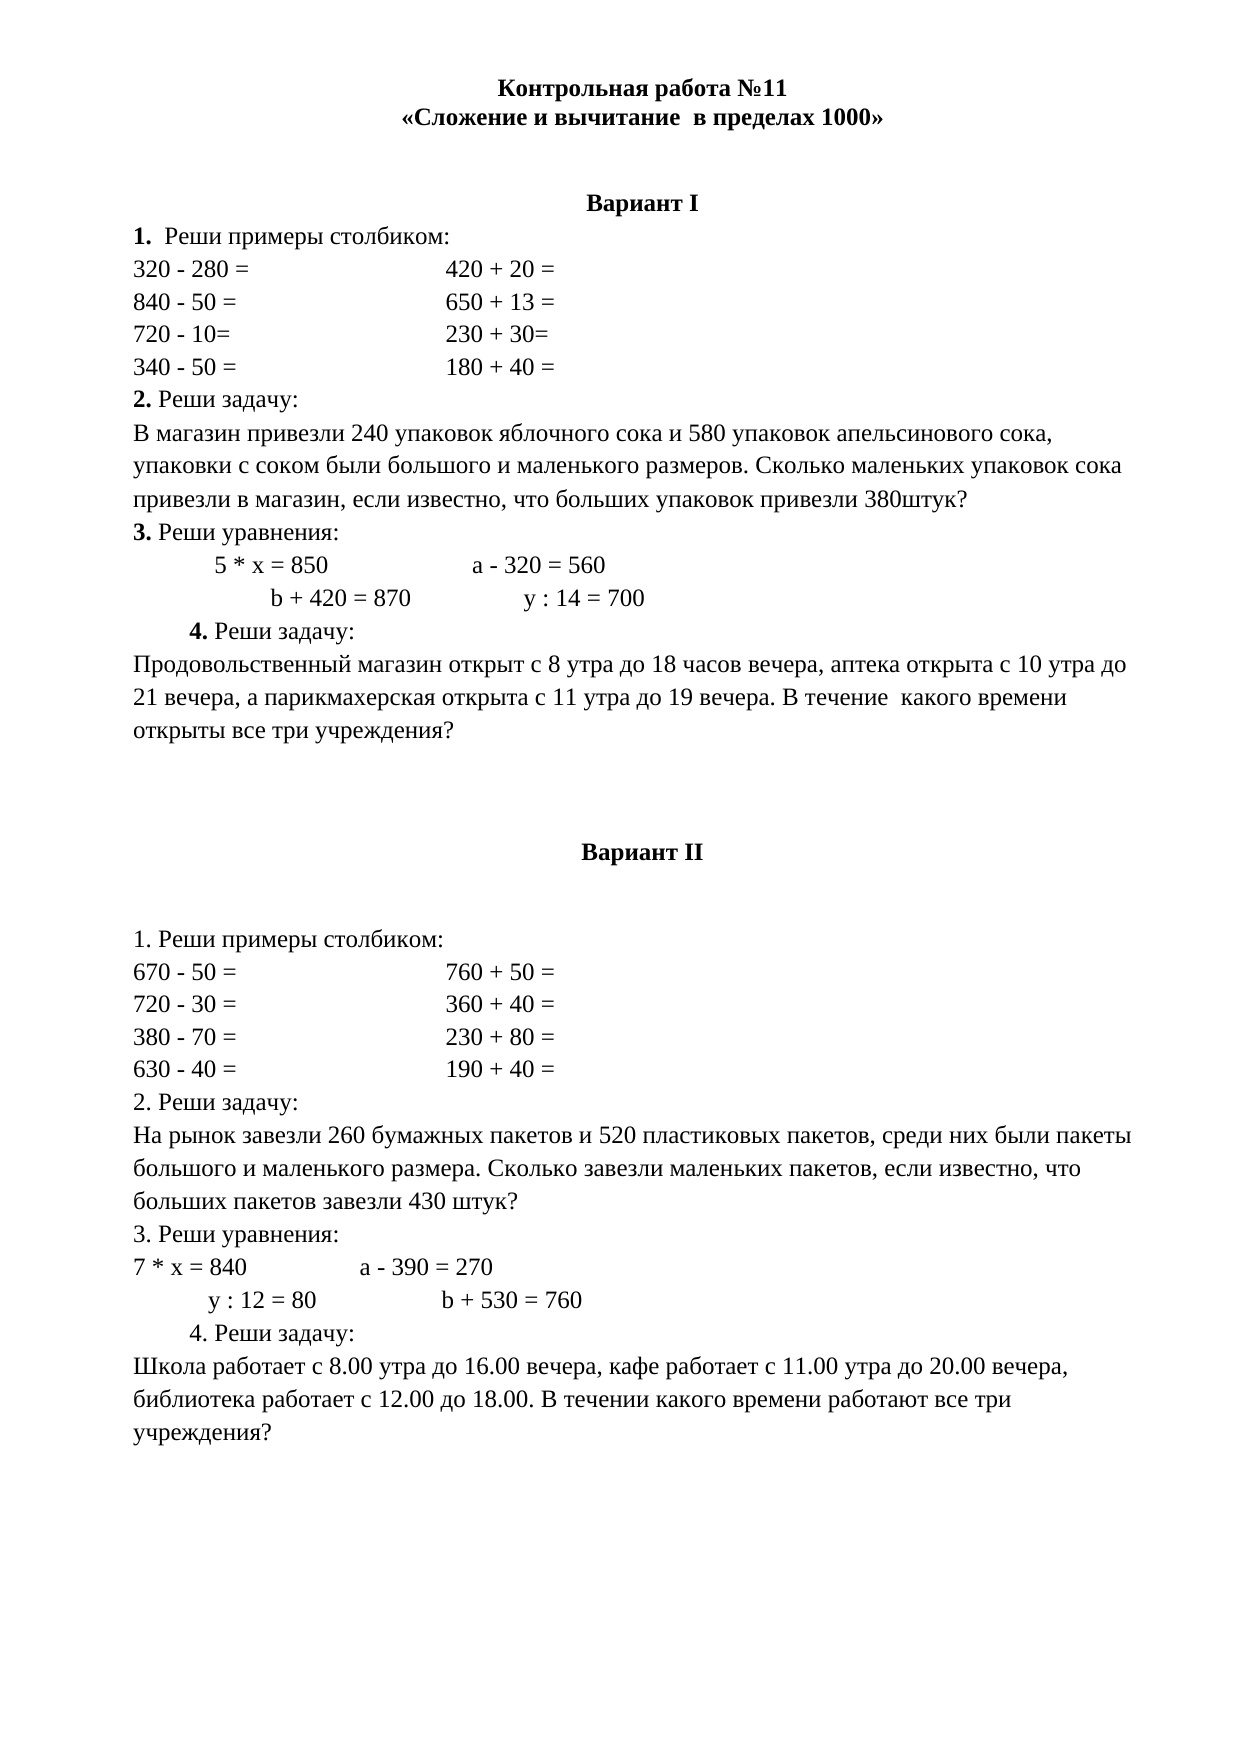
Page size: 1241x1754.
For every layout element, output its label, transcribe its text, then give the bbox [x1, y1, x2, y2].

table_header 760 + 50 = [445, 957, 758, 989]
table_cell 840 - 50 = [133, 287, 445, 319]
text 1. Реши примеры столбиком: [133, 924, 1152, 952]
table_cell 230 + 80 = [445, 1022, 758, 1054]
table_header 670 - 50 = [133, 957, 445, 989]
text В магазин привезли 240 упаковок яблочного сока и 580 упаковок апельсинового сока, упаковки с соком были большого и маленького размеров. Сколько маленьких упаковок сока привезли в магазин, если известно, что больших упаковок привезли 380штук? 3. Реши уравнения: [133, 418, 1152, 545]
table_cell 630 - 40 = [133, 1055, 445, 1087]
text Школа работает с 8.00 утра до 16.00 вечера, кафе работает с 11.00 утра до 20.00 вечера, библиотека работает с 12.00 до 18.00. В течении какого времени работают все три учреждения? [133, 1351, 1152, 1446]
text Продовольственный магазин открыт с 8 утра до 18 часов вечера, аптека открыта с 10 утра до 21 вечера, а парикмахерская открыта с 11 утра до 19 вечера. В течение какого времени открыты все три учреждения? [133, 649, 1152, 776]
text Вариант II [133, 809, 1152, 866]
text «Сложение и вычитание в пределах 1000» [133, 102, 1152, 131]
table_cell 720 - 30 = [133, 989, 445, 1022]
table_cell 650 + 13 = [445, 287, 758, 319]
text 2. Реши задачу: [133, 384, 1152, 413]
table_header 420 + 20 = [445, 254, 758, 287]
table_header 320 - 280 = [133, 254, 445, 287]
text На рынок завезли 260 бумажных пакетов и 520 пластиковых пакетов, среди них были пакеты большого и маленького размера. Сколько завезли маленьких пакетов, если известно, что больших пакетов завезли 430 штук? 3. Реши уравнения: [133, 1120, 1152, 1248]
table_cell 340 - 50 = [133, 352, 445, 384]
table_cell 720 - 10= [133, 319, 445, 352]
text 2. Реши задачу: [133, 1087, 1152, 1116]
text 5 * х = 850 а - 320 = 560 b + 420 = 870 у : 14 = 700 4. Реши задачу: [133, 550, 1152, 644]
table_cell 380 - 70 = [133, 1022, 445, 1054]
table_cell 190 + 40 = [445, 1055, 758, 1087]
text 7 * х = 840 a - 390 = 270 у : 12 = 80 b + 530 = 760 4. Реши задачу: [133, 1252, 1152, 1347]
text 1. Реши примеры столбиком: [133, 221, 1152, 250]
table_cell 180 + 40 = [445, 352, 758, 384]
text Вариант I [133, 188, 1152, 217]
table_cell 360 + 40 = [445, 989, 758, 1022]
text Контрольная работа №11 [133, 73, 1152, 102]
table_cell 230 + 30= [445, 319, 758, 352]
